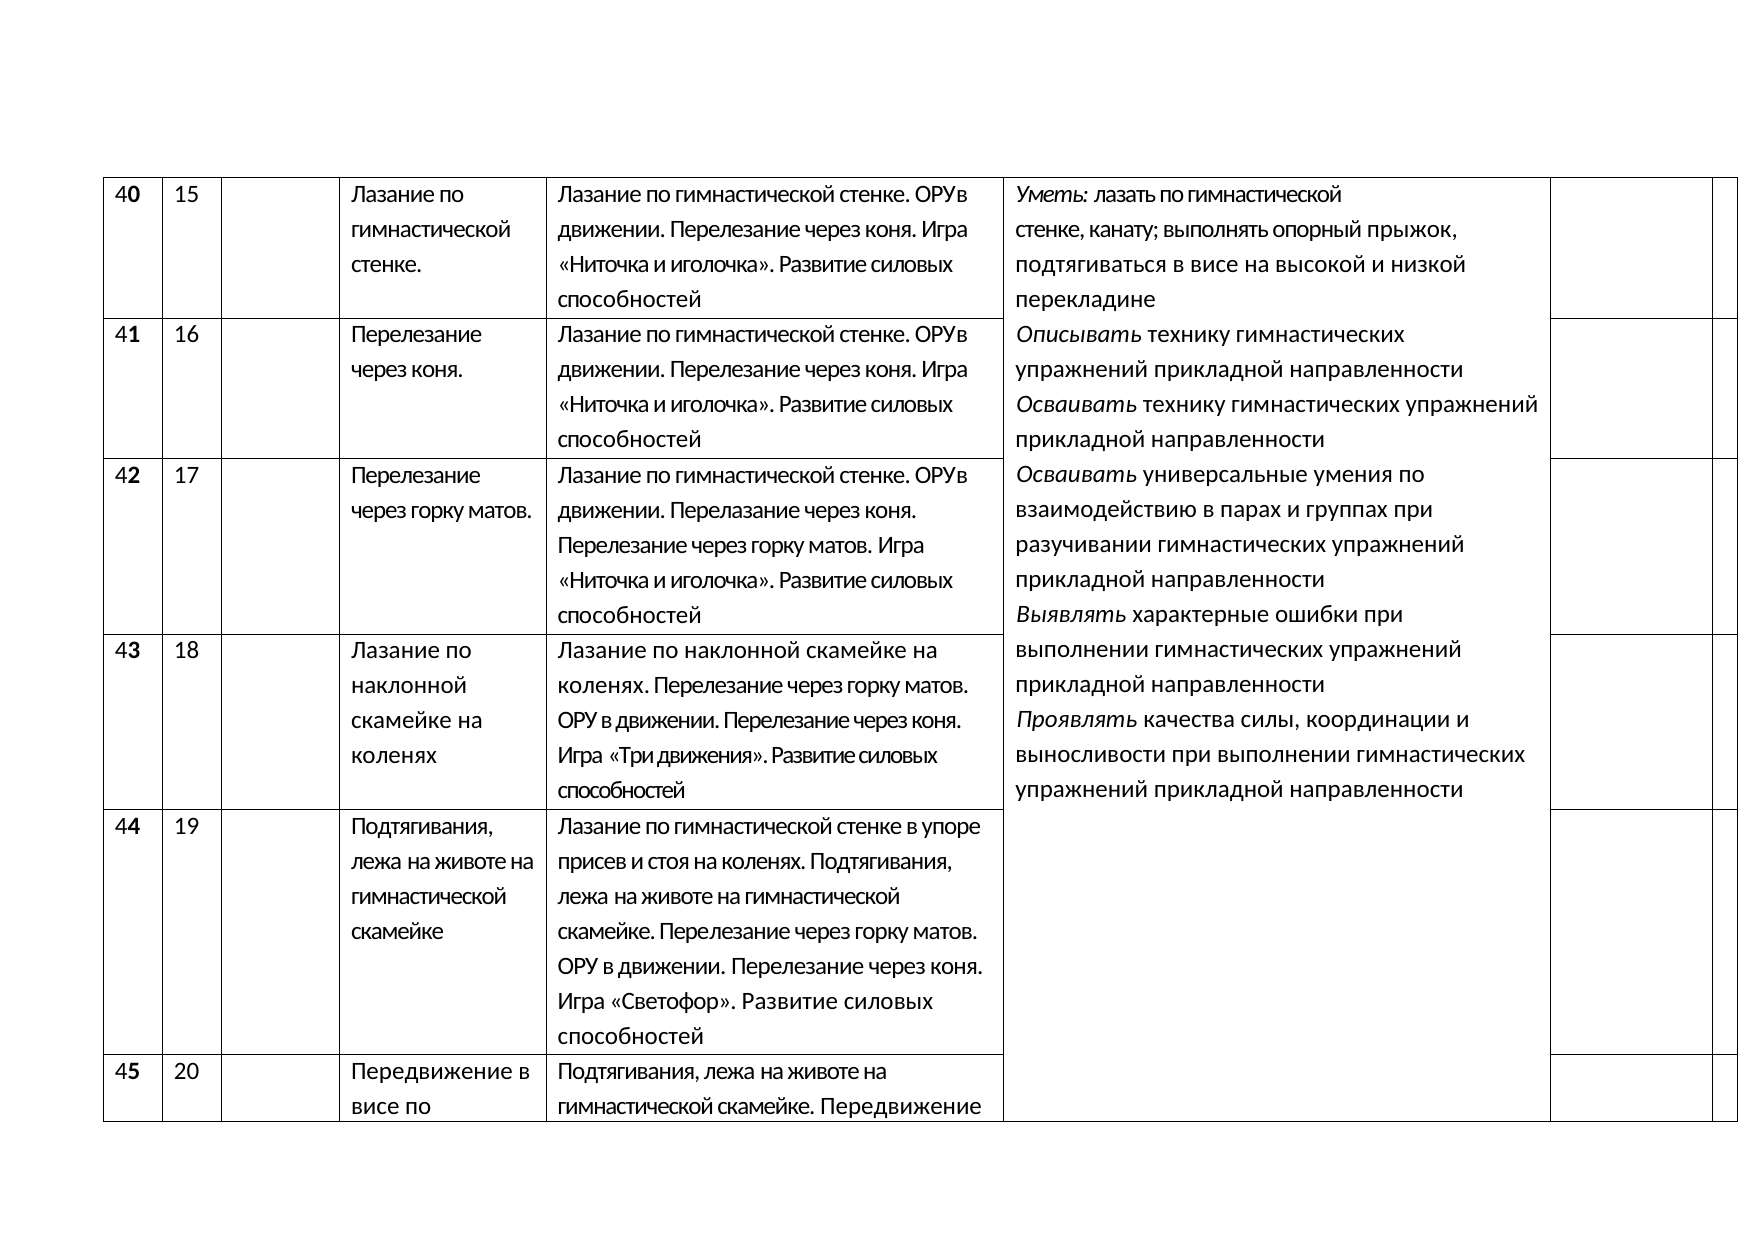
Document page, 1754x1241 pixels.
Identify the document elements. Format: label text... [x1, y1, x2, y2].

table_cell 40 [104, 178, 162, 318]
table_cell 19 [163, 810, 221, 1054]
table_cell [1551, 178, 1712, 318]
table_cell [1713, 459, 1737, 633]
table_cell 20 [163, 1055, 221, 1121]
table_cell [1551, 1055, 1712, 1121]
table_cell Подтягивания, лежа на животе на гимнастической скамейке [340, 810, 546, 1054]
table_cell [1551, 459, 1712, 633]
table_cell Лазание по гимнастической стенке в упоре присев и стоя на коленях. Подтягивания, лежа на животе на гимнастической скамейке. Перелезание через горку матов. ОРУ в движении. Перелезание через коня. Игра «Светофор». Развитие силовых способностей [547, 810, 1003, 1054]
table_cell [1713, 810, 1737, 1054]
table_cell 44 [104, 810, 162, 1054]
table_cell [1713, 178, 1737, 318]
table_cell 18 [163, 635, 221, 809]
table_cell 45 [104, 1055, 162, 1121]
table_cell 43 [104, 635, 162, 809]
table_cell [340, 1055, 546, 1121]
table_cell Уметь: лазать по гимнастической стенке, канату; выполнять опорный прыжок, подтягиваться в висе на высокой и низкой перекладине Описывать технику гимнастических упражнений прикладной направленности Осваивать технику гимнастических упражнений прикладной направленности Осваивать универсальные умения по взаимодействию в парах и группах при разучивании гимнастических упражнений прикладной направленности Выявлять характерные ошибки при выполнении гимнастических упражнений прикладной направленности Проявлять качества силы, координации и выносливости при выполнении гимнастических упражнений прикладной направленности [1004, 178, 1550, 1121]
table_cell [547, 1055, 1003, 1121]
table_cell Лазание по наклонной скамейке на коленях. Перелезание через горку матов. ОРУ в движении. Перелезание через коня. Игра «Три движения». Развитие силовых способностей [547, 635, 1003, 809]
table_cell 16 [163, 319, 221, 458]
table_cell [1551, 635, 1712, 809]
table_cell Лазание по гимнастической стенке. ОРУв движении. Перелезание через коня. Игра «Ниточка и иголочка». Развитие силовых способностей [547, 319, 1003, 458]
table_cell Лазание по наклонной скамейке на коленях [340, 635, 546, 809]
table_cell [222, 635, 339, 809]
table_cell 17 [163, 459, 221, 633]
table_cell Перелезание через коня. [340, 319, 546, 458]
table_cell 42 [104, 459, 162, 633]
table_cell Лазание по гимнастической стенке. [340, 178, 546, 318]
table_cell [1713, 319, 1737, 458]
table_cell [1713, 635, 1737, 809]
table_cell 41 [104, 319, 162, 458]
table_cell [1713, 1055, 1737, 1121]
table_cell Лазание по гимнастической стенке. ОРУв движении. Перелезание через коня. Игра «Ниточка и иголочка». Развитие силовых способностей [547, 178, 1003, 318]
table_cell [222, 810, 339, 1054]
table_cell [1551, 319, 1712, 458]
table_cell [222, 319, 339, 458]
table_cell [222, 178, 339, 318]
table_cell [222, 1055, 339, 1121]
table_cell [1551, 810, 1712, 1054]
table_cell Лазание по гимнастической стенке. ОРУв движении. Перелазание через коня. Перелезание через горку матов. Игра «Ниточка и иголочка». Развитие силовых способностей [547, 459, 1003, 633]
table_cell [222, 459, 339, 633]
table_cell 15 [163, 178, 221, 318]
table_cell Перелезание через горку матов. [340, 459, 546, 633]
